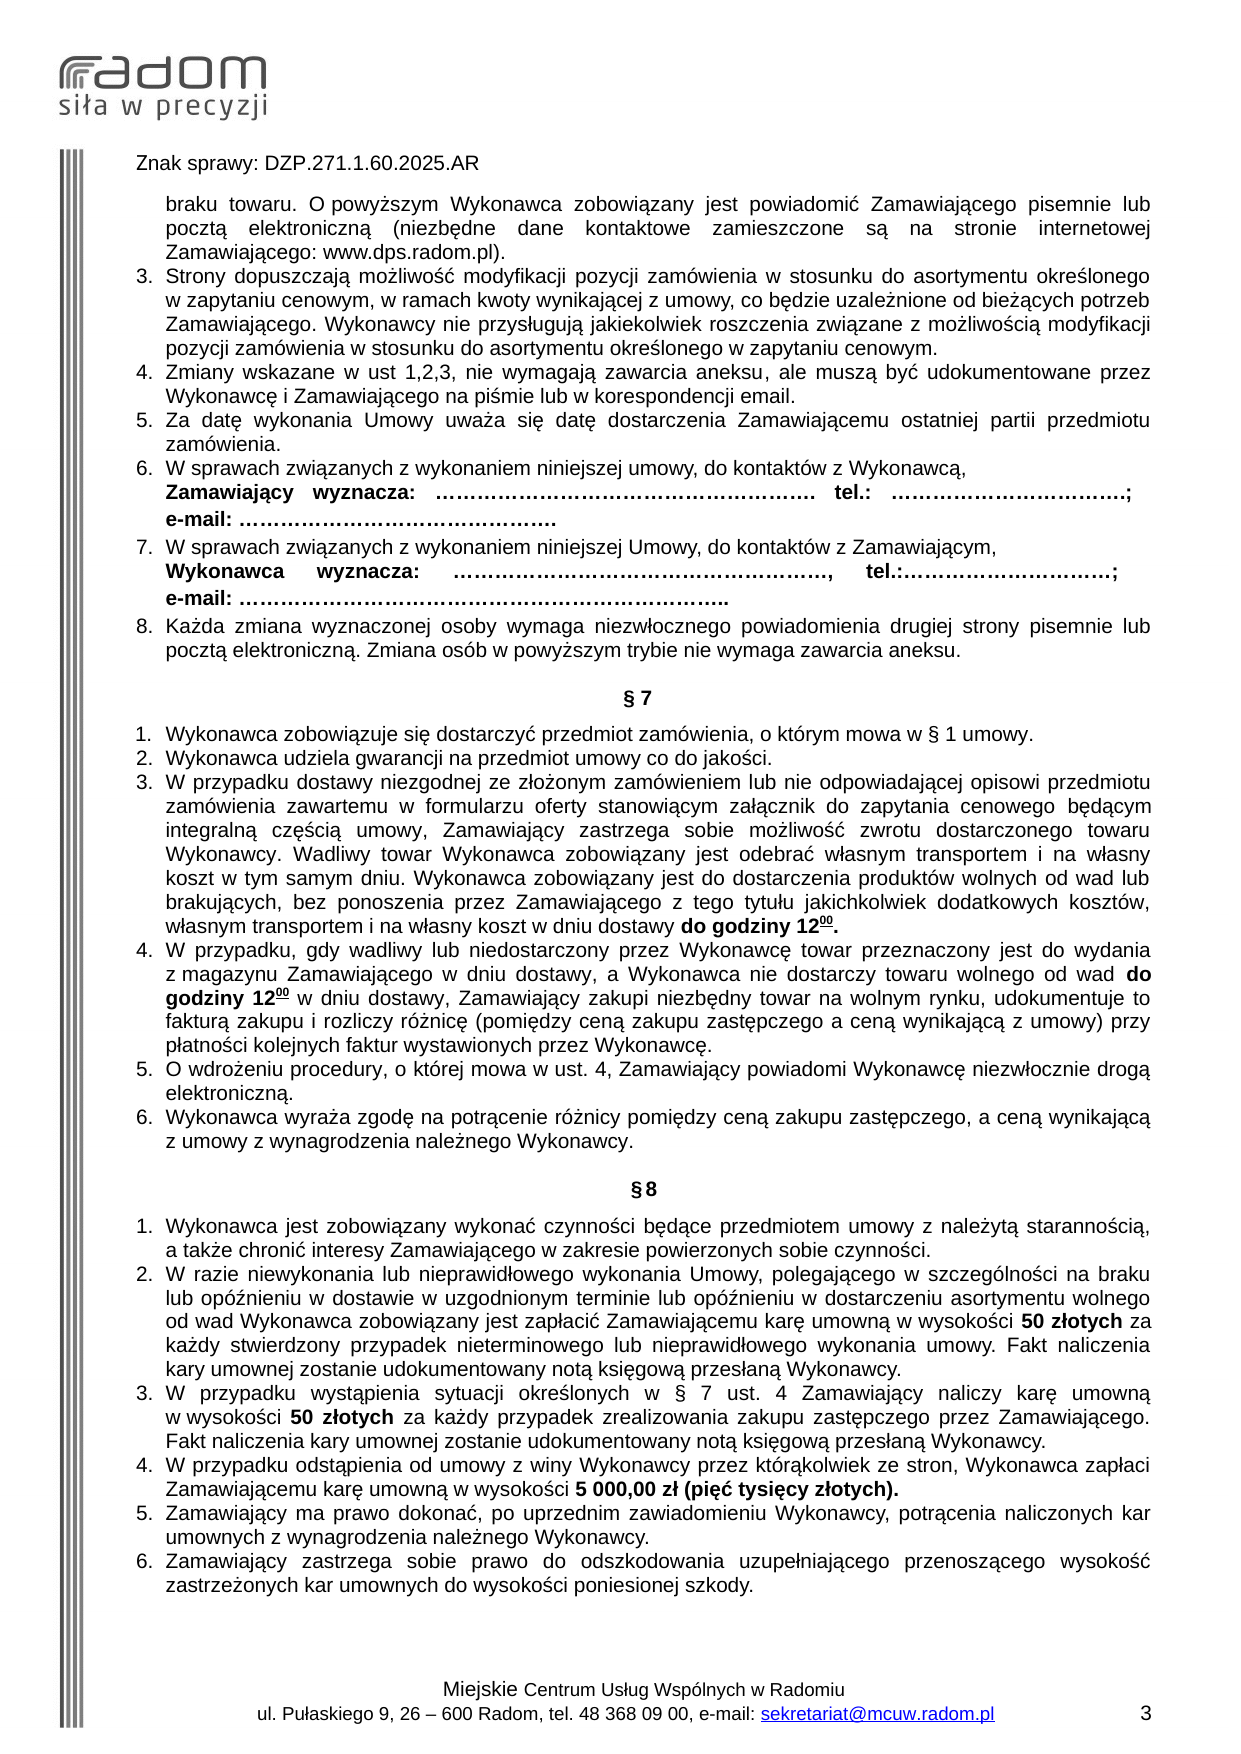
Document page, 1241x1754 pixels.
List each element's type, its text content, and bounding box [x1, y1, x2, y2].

list Za datę wykonania Umowy uważa się datę dostarczenia Zamawiającemu ostatniej partii przedmiotu zamówienia. [136, 408, 1152, 456]
list 8 [136, 1177, 1152, 1201]
list O wdrożeniu procedury, o której mowa w ust. 4, Zamawiający powiadomi Wykonawcę niezwłocznie drogą elektroniczną. [136, 1057, 1152, 1105]
list W sprawach związanych z wykonaniem niniejszej Umowy, do kontaktów z Zamawiającym, [136, 534, 1152, 558]
list W przypadku, gdy wadliwy lub niedostarczony przez Wykonawcę towar przeznaczony jest do wydania z magazynu Zamawiającego w dniu dostawy, a Wykonawca nie dostarczy towaru wolnego od wad do godziny 1200 w dniu dostawy, Zamawiający zakupi niezbędny towar na wolnym rynku, udokumentuje to fakturą zakupu i rozliczy różnicę (pomiędzy ceną zakupu zastępczego a ceną wynikającą z umowy) przy płatności kolejnych faktur wystawionych przez Wykonawcę. [136, 937, 1152, 1057]
list Wykonawca wyraża zgodę na potrącenie różnicy pomiędzy ceną zakupu zastępczego, a ceną wynikającą z umowy z wynagrodzenia należnego Wykonawcy. [136, 1105, 1152, 1153]
list Zamawiający ma prawo dokonać, po uprzednim zawiadomieniu Wykonawcy, potrącenia naliczonych kar umownych z wynagrodzenia należnego Wykonawcy. [136, 1501, 1152, 1549]
list W sprawach związanych z wykonaniem niniejszej umowy, do kontaktów z Wykonawcą, [136, 456, 1152, 479]
list Wykonawca wyznacza: ………………………………………………, tel.:…………………………; e-mail: …………………………………………………………….. [165, 558, 1152, 610]
list Wykonawca zobowiązuje się dostarczyć przedmiot zamówienia, o którym mowa w § 1 umowy. [135, 722, 1152, 746]
list W przypadku odstąpienia od umowy z winy Wykonawcy przez którąkolwiek ze stron, Wykonawca zapłaci Zamawiającemu karę umowną w wysokości 5 000,00 zł (pięć tysięcy złotych). [136, 1453, 1152, 1501]
list W razie niewykonania lub nieprawidłowego wykonania Umowy, polegającego w szczególności na braku lub opóźnieniu w dostawie w uzgodnionym terminie lub opóźnieniu w dostarczeniu asortymentu wolnego od wad Wykonawca zobowiązany jest zapłacić Zamawiającemu karę umowną w wysokości 50 złotych za każdy stwierdzony przypadek nieterminowego lub nieprawidłowego wykonania umowy. Fakt naliczenia kary umownej zostanie udokumentowany notą księgową przesłaną Wykonawcy. [136, 1261, 1152, 1381]
list Strony dopuszczają możliwość modyfikacji pozycji zamówienia w stosunku do asortymentu określonego w zapytaniu cenowym, w ramach kwoty wynikającej z umowy, co będzie uzależnione od bieżących potrzeb Zamawiającego. Wykonawcy nie przysługują jakiekolwiek roszczenia związane z możliwością modyfikacji pozycji zamówienia w stosunku do asortymentu określonego w zapytaniu cenowym. [136, 264, 1152, 360]
list Wykonawca udziela gwarancji na przedmiot umowy co do jakości. [136, 746, 1152, 770]
list Zmiany wskazane w ust 1,2,3, nie wymagają zawarcia aneksu, ale muszą być udokumentowane przez Wykonawcę i Zamawiającego na piśmie lub w korespondencji email. [136, 360, 1152, 408]
list Zamawiający wyznacza: ………………………………………………. tel.: …………………………….; e-mail: ………………………………………. [165, 479, 1152, 531]
list § 7 [623, 685, 1152, 709]
list W przypadku dostawy niezgodnej ze złożonym zamówieniem lub nie odpowiadającej opisowi przedmiotu zamówienia zawartemu w formularzu oferty stanowiącym załącznik do zapytania cenowego będącym integralną częścią umowy, Zamawiający zastrzega sobie możliwość zwrotu dostarczonego towaru Wykonawcy. Wadliwy towar Wykonawca zobowiązany jest odebrać własnym transportem i na własny koszt w tym samym dniu. Wykonawca zobowiązany jest do dostarczenia produktów wolnych od wad lub brakujących, bez ponoszenia przez Zamawiającego z tego tytułu jakichkolwiek dodatkowych kosztów, własnym transportem i na własny koszt w dniu dostawy do godziny 1200. [136, 770, 1152, 937]
list Zamawiający zastrzega sobie prawo do odszkodowania uzupełniającego przenoszącego wysokość zastrzeżonych kar umownych do wysokości poniesionej szkody. [136, 1549, 1152, 1597]
picture [0, 0, 1229, 1728]
list W przypadku wystąpienia sytuacji określonych w § 7 ust. 4 Zamawiający naliczy karę umowną w wysokości 50 złotych za każdy przypadek zrealizowania zakupu zastępczego przez Zamawiającego. Fakt naliczenia kary umownej zostanie udokumentowany notą księgową przesłaną Wykonawcy. [136, 1381, 1152, 1453]
list Każda zmiana wyznaczonej osoby wymaga niezwłocznego powiadomienia drugiej strony pisemnie lub pocztą elektroniczną. Zmiana osób w powyższym trybie nie wymaga zawarcia aneksu. [136, 613, 1152, 661]
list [136, 192, 1152, 264]
list Wykonawca jest zobowiązany wykonać czynności będące przedmiotem umowy z należytą starannością, a także chronić interesy Zamawiającego w zakresie powierzonych sobie czynności. [136, 1213, 1152, 1261]
